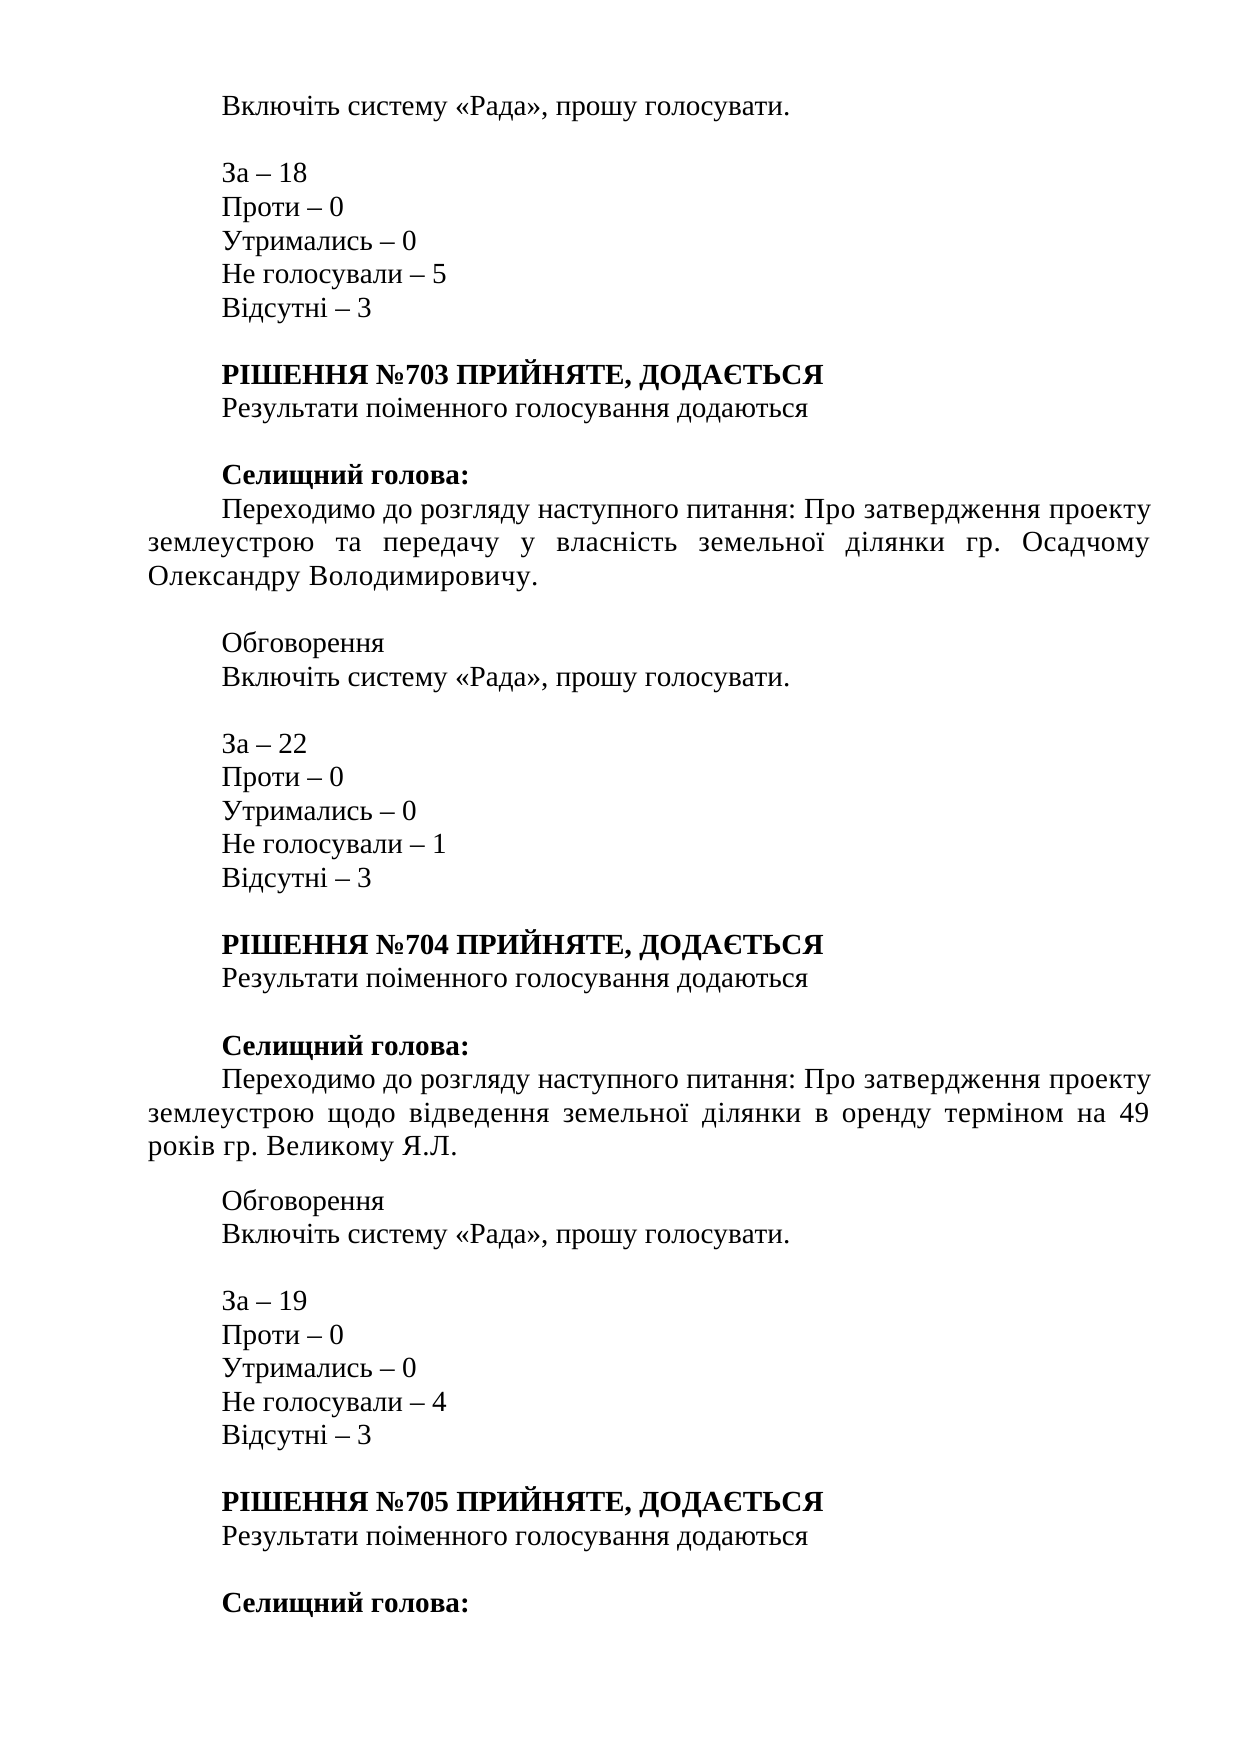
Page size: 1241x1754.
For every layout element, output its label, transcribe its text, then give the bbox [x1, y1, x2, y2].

text Проти – 0 [148, 1317, 1152, 1350]
text Не голосували – 1 [148, 826, 1152, 860]
text Селищний голова: [148, 1585, 1152, 1619]
text Проти – 0 [148, 759, 1152, 793]
text За – 22 [148, 726, 1152, 759]
text Не голосували – 5 [148, 256, 1152, 290]
text РІШЕННЯ №705 ПРИЙНЯТЕ, ДОДАЄТЬСЯ [148, 1484, 1152, 1518]
text Відсутні – 3 [148, 860, 1152, 893]
text Не голосували – 4 [148, 1384, 1152, 1417]
text За – 19 [148, 1283, 1152, 1317]
text Включіть систему «Рада», прошу голосувати. [148, 1216, 1152, 1250]
text Результати поіменного голосування додаються [148, 390, 1152, 424]
text Відсутні – 3 [148, 290, 1152, 323]
text Селищний голова: [148, 457, 1152, 491]
text Включіть систему «Рада», прошу голосувати. [148, 88, 1152, 122]
text РІШЕННЯ №704 ПРИЙНЯТЕ, ДОДАЄТЬСЯ [148, 927, 1152, 961]
text РІШЕННЯ №703 ПРИЙНЯТЕ, ДОДАЄТЬСЯ [148, 357, 1152, 390]
text Результати поіменного голосування додаються [148, 961, 1152, 994]
text Проти – 0 [148, 189, 1152, 223]
text Переходимо до розгляду наступного питання: Про затвердження проекту землеустрою та передачу у власність земельної ділянки гр. Осадчому Олександру Володимировичу. [148, 491, 1152, 592]
text Переходимо до розгляду наступного питання: Про затвердження проекту землеустрою щодо відведення земельної ділянки в оренду терміном на 49 років гр. Великому Я.Л. [148, 1061, 1152, 1162]
text Обговорення [148, 625, 1152, 659]
text Результати поіменного голосування додаються [148, 1518, 1152, 1552]
text Обговорення [148, 1183, 1152, 1216]
text За – 18 [148, 156, 1152, 189]
text Утримались – 0 [148, 1350, 1152, 1384]
text Відсутні – 3 [148, 1417, 1152, 1451]
text Утримались – 0 [148, 793, 1152, 826]
text Утримались – 0 [148, 223, 1152, 256]
text Селищний голова: [148, 1028, 1152, 1061]
text Включіть систему «Рада», прошу голосувати. [148, 659, 1152, 692]
